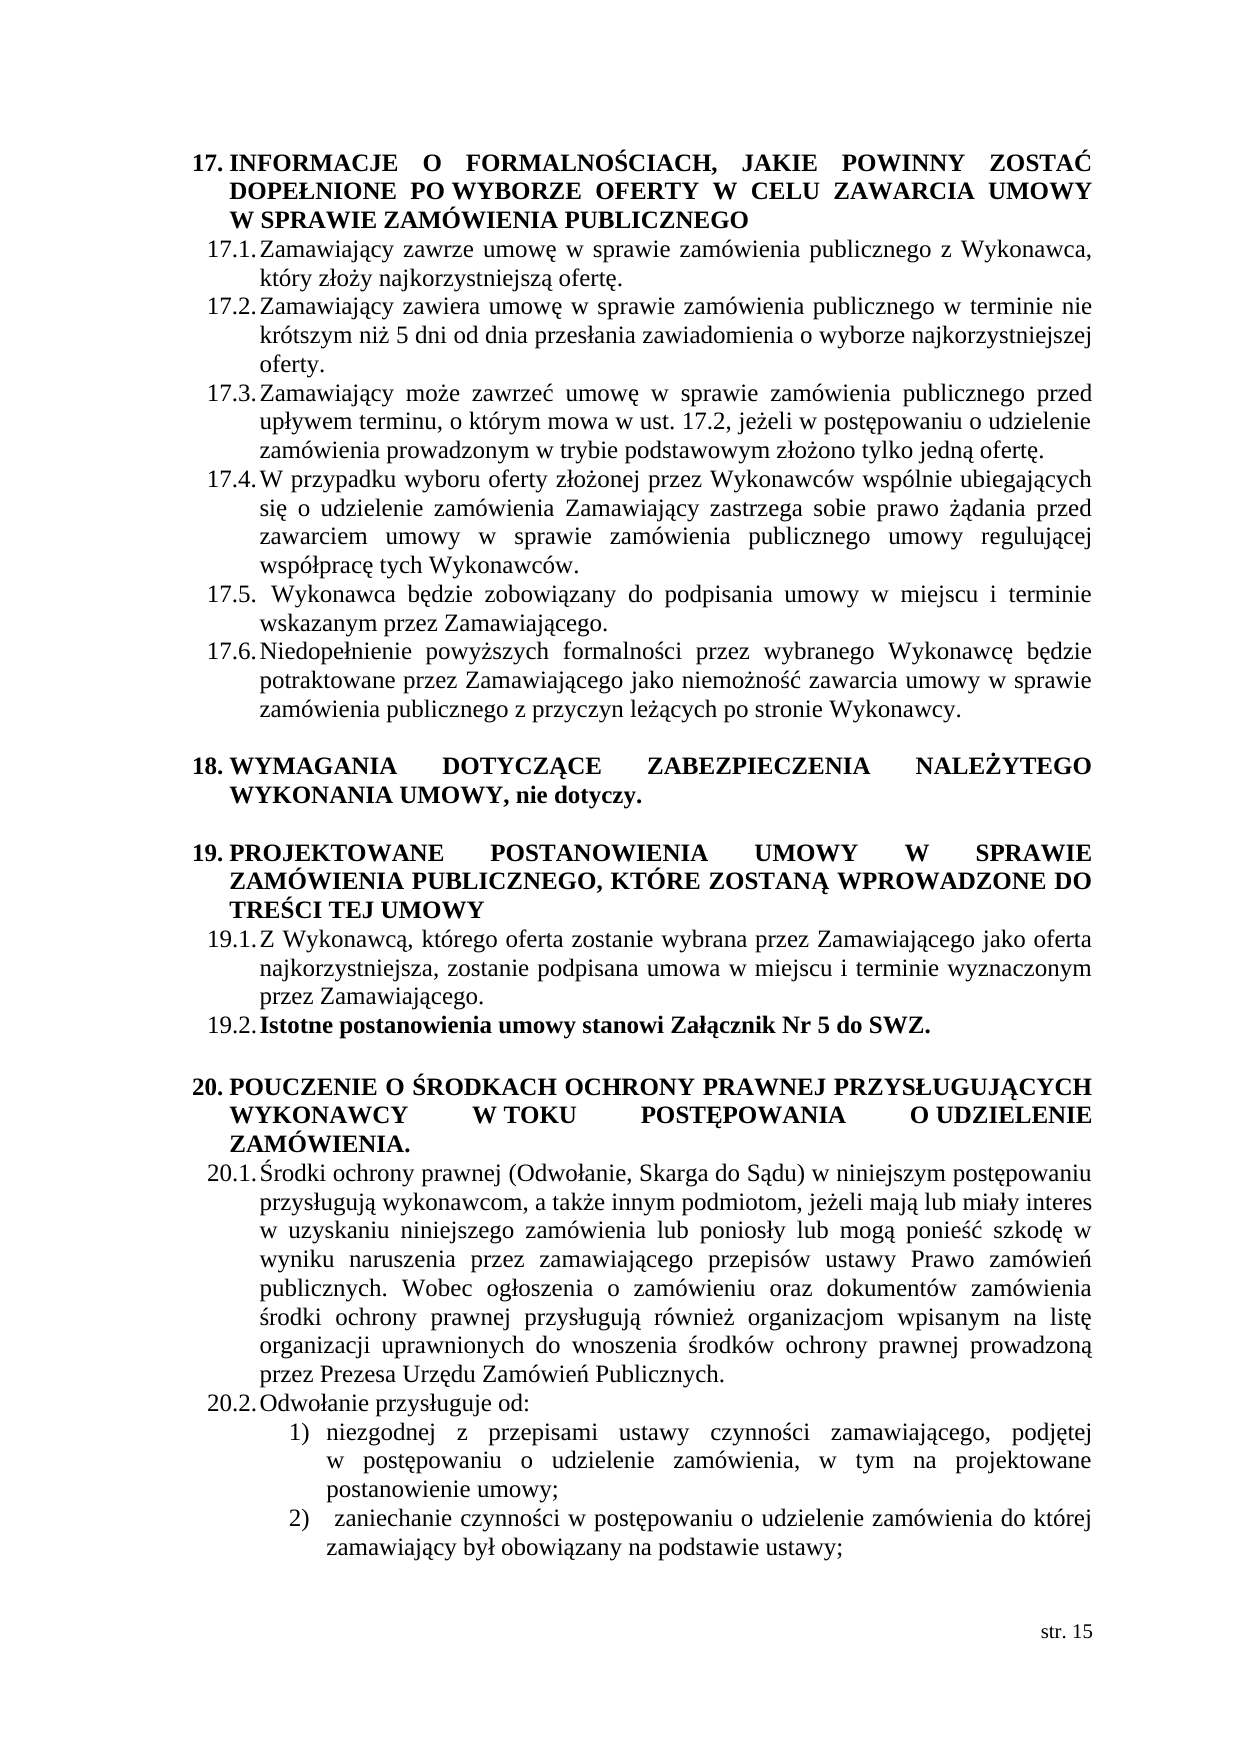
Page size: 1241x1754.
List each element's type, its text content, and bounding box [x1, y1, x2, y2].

list Środki ochrony prawnej (Odwołanie, Skarga do Sądu) w niniejszym postępowaniu przysługują wykonawcom, a także innym podmiotom, jeżeli mają lub miały interes w uzyskaniu niniejszego zamówienia lub poniosły lub mogą ponieść szkodę w wyniku naruszenia przez zamawiającego przepisów ustawy Prawo zamówień publicznych. Wobec ogłoszenia o zamówieniu oraz dokumentów zamówienia środki ochrony prawnej przysługują również organizacjom wpisanym na listę organizacji uprawnionych do wnoszenia środków ochrony prawnej prowadzoną przez Prezesa Urzędu Zamówień Publicznych. [207, 1158, 1093, 1388]
list Zamawiający może zawrzeć umowę w sprawie zamówienia publicznego przed upływem terminu, o którym mowa w ust. 17.2, jeżeli w postępowaniu o udzielenie zamówienia prowadzonym w trybie podstawowym złożono tylko jedną ofertę. [207, 378, 1093, 464]
list niezgodnej z przepisami ustawy czynności zamawiającego, podjętej w postępowaniu o udzielenie zamówienia, w tym na projektowane postanowienie umowy; [289, 1417, 1093, 1503]
list Zamawiający zawiera umowę w sprawie zamówienia publicznego w terminie nie krótszym niż 5 dni od dnia przesłania zawiadomienia o wyborze najkorzystniejszej oferty. [207, 291, 1093, 378]
text POUCZENIE O ŚRODKACH OCHRONY PRAWNEJ PRZYSŁUGUJĄCYCH WYKONAWCY W TOKU POSTĘPOWANIA O UDZIELENIE ZAMÓWIENIA. [192, 1072, 1093, 1158]
text INFORMACJE O FORMALNOŚCIACH, JAKIE POWINNY ZOSTAĆ DOPEŁNIONE PO WYBORZE OFERTY W CELU ZAWARCIA UMOWY W SPRAWIE ZAMÓWIENIA PUBLICZNEGO [192, 148, 1093, 234]
list zaniechanie czynności w postępowaniu o udzielenie zamówienia do której zamawiający był obowiązany na podstawie ustawy; [289, 1503, 1093, 1561]
list Z Wykonawcą, którego oferta zostanie wybrana przez Zamawiającego jako oferta najkorzystniejsza, zostanie podpisana umowa w miejscu i terminie wyznaczonym przez Zamawiającego. [207, 924, 1093, 1010]
list Wykonawca będzie zobowiązany do podpisania umowy w miejscu i terminie wskazanym przez Zamawiającego. [207, 579, 1093, 636]
list Zamawiający zawrze umowę w sprawie zamówienia publicznego z Wykonawca, który złoży najkorzystniejszą ofertę. [207, 234, 1093, 291]
list W przypadku wyboru oferty złożonej przez Wykonawców wspólnie ubiegających się o udzielenie zamówienia Zamawiający zastrzega sobie prawo żądania przed zawarciem umowy w sprawie zamówienia publicznego umowy regulującej współpracę tych Wykonawców. [207, 464, 1093, 579]
list Niedopełnienie powyższych formalności przez wybranego Wykonawcę będzie potraktowane przez Zamawiającego jako niemożność zawarcia umowy w sprawie zamówienia publicznego z przyczyn leżących po stronie Wykonawcy. [207, 636, 1093, 723]
list Odwołanie przysługuje od: [207, 1388, 1093, 1417]
list Istotne postanowienia umowy stanowi Załącznik Nr 5 do SWZ. [207, 1010, 1093, 1039]
text PROJEKTOWANE POSTANOWIENIA UMOWY W SPRAWIE ZAMÓWIENIA PUBLICZNEGO, KTÓRE ZOSTANĄ WPROWADZONE DO TREŚCI TEJ UMOWY [192, 838, 1093, 924]
text WYMAGANIA DOTYCZĄCE ZABEZPIECZENIA NALEŻYTEGO WYKONANIA UMOWY, nie dotyczy. [192, 751, 1093, 809]
